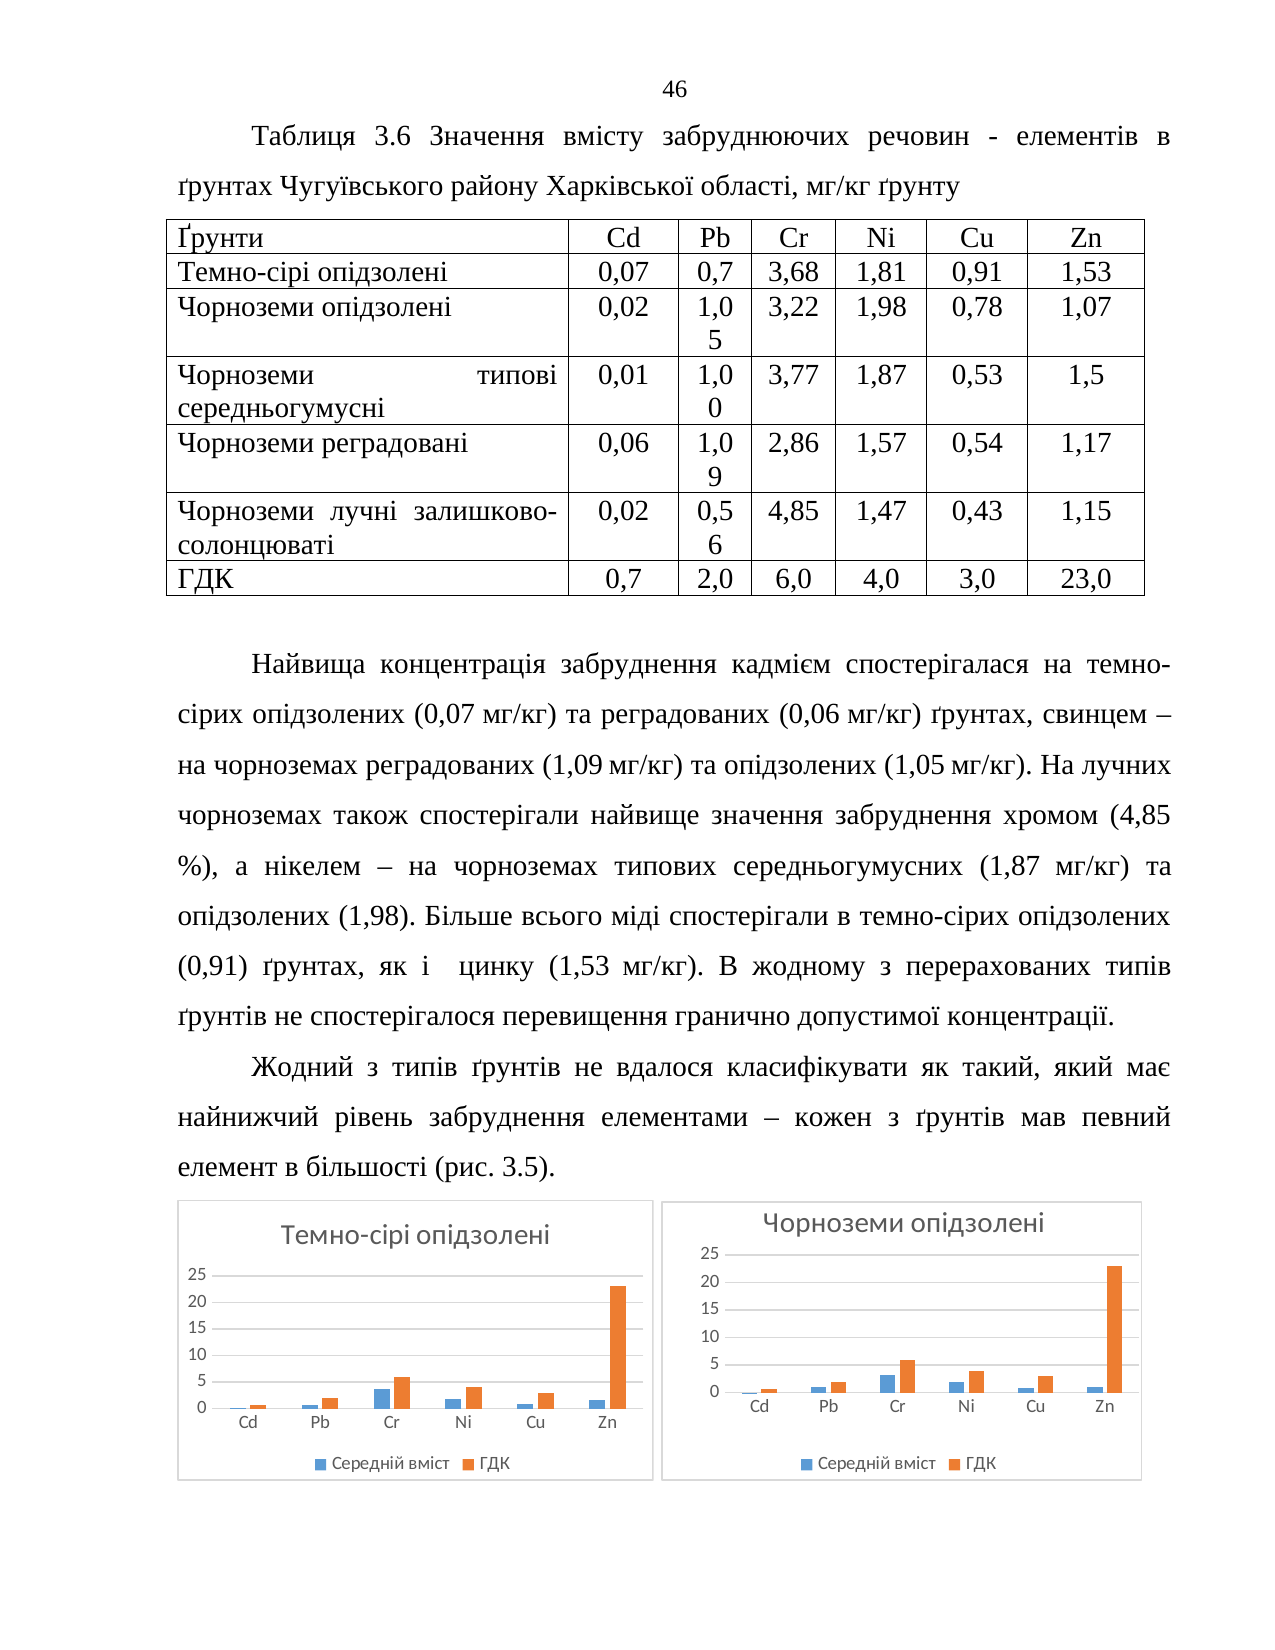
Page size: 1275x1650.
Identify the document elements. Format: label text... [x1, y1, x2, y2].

text Таблиця 3.6 Значення вмісту забруднюючих речовин - елементів в ґрунтах Чугуївського району Харківської області, мг/кг ґрунту [177, 118, 1172, 202]
table_header Cu [927, 220, 1027, 253]
table_cell 0,02 [569, 493, 678, 560]
table_cell 0,06 [569, 425, 678, 492]
table_cell 1,07 [1028, 289, 1144, 356]
text Найвища концентрація забруднення кадмієм спостерігалася на темно-сірих опідзолених (0,07 мг/кг) та реградованих (0,06 мг/кг) ґрунтах, свинцем – на чорноземах реградованих (1,09 мг/кг) та опідзолених (1,05 мг/кг). На лучних чорноземах також спостерігали найвище значення забруднення хромом (4,85 %), а нікелем – на чорноземах типових середньогумусних (1,87 мг/кг) та опідзолених (1,98). Більше всього міді спостерігали в темно-сірих опідзолених (0,91) ґрунтах, як і цинку (1,53 мг/кг). В жодному з перерахованих типів ґрунтів не спостерігалося перевищення гранично допустимої концентрації. [177, 646, 1172, 1032]
table_cell 0,78 [927, 289, 1027, 356]
table_cell Чорноземи реградовані [167, 425, 568, 492]
table_cell 0,07 [569, 254, 678, 288]
table_header Ni [836, 220, 926, 253]
table_cell 3,0 [927, 561, 1027, 595]
table_cell 0,7 [569, 561, 678, 595]
table_cell 1,81 [836, 254, 926, 288]
table_header Ґрунти [167, 220, 568, 253]
table_header Cr [752, 220, 835, 253]
table_cell 0,91 [927, 254, 1027, 288]
table_cell 1,87 [836, 357, 926, 424]
table_cell 3,22 [752, 289, 835, 356]
table_cell 1,98 [836, 289, 926, 356]
table_cell 0,53 [927, 357, 1027, 424]
table_cell 1,09 [679, 425, 751, 492]
table_cell Чорноземи лучні залишково-солонцюваті [167, 493, 568, 560]
table_cell 0,01 [569, 357, 678, 424]
table_cell 1,5 [1028, 357, 1144, 424]
table_cell 0,54 [927, 425, 1027, 492]
table_cell 6,0 [752, 561, 835, 595]
table_cell 4,85 [752, 493, 835, 560]
table_cell 2,0 [679, 561, 751, 595]
table_cell Чорноземи типові середньогумусні [167, 357, 568, 424]
table_cell 1,53 [1028, 254, 1144, 288]
table_header Cd [569, 220, 678, 253]
table_cell 1,00 [679, 357, 751, 424]
table_header Zn [1028, 220, 1144, 253]
table_cell Темно-сірі опідзолені [167, 254, 568, 288]
table_cell 4,0 [836, 561, 926, 595]
table_cell ГДК [167, 561, 568, 595]
table_cell 2,86 [752, 425, 835, 492]
table_cell 3,68 [752, 254, 835, 288]
table_cell 1,17 [1028, 425, 1144, 492]
table_cell 1,47 [836, 493, 926, 560]
table_cell 0,7 [679, 254, 751, 288]
text Жодний з типів ґрунтів не вдалося класифікувати як такий, який має найнижчий рівень забруднення елементами – кожен з ґрунтів мав певний елемент в більшості (рис. 3.5). [177, 1049, 1172, 1183]
table_cell 23,0 [1028, 561, 1144, 595]
table_cell 1,05 [679, 289, 751, 356]
table_cell 0,43 [927, 493, 1027, 560]
table_cell 3,77 [752, 357, 835, 424]
table_cell 1,15 [1028, 493, 1144, 560]
table_cell 0,56 [679, 493, 751, 560]
table_header Pb [679, 220, 751, 253]
table_cell 0,02 [569, 289, 678, 356]
table_cell 1,57 [836, 425, 926, 492]
table_cell Чорноземи опідзолені [167, 289, 568, 356]
